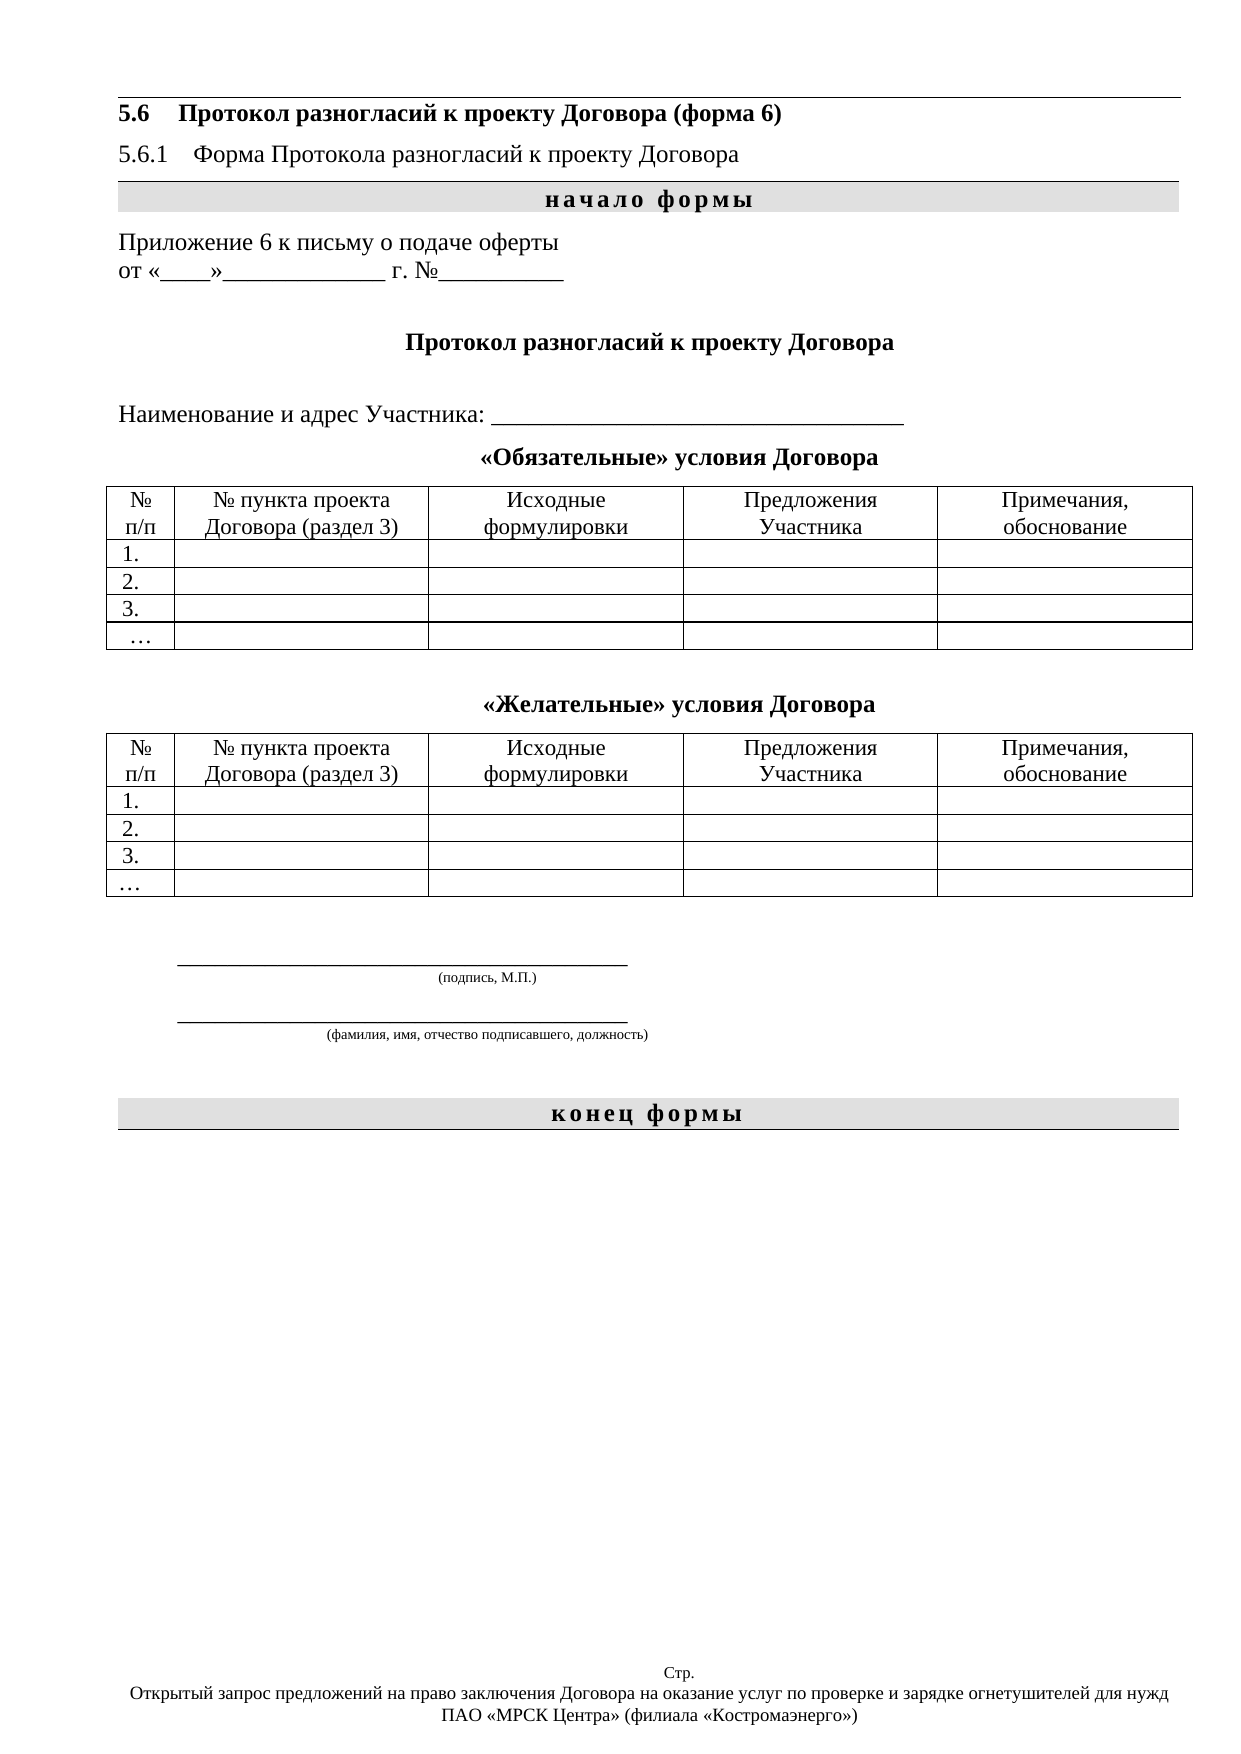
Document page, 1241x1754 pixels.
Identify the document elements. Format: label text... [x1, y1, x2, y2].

table_cell [938, 870, 1192, 896]
text ____________________________________ [118, 940, 1181, 969]
table_cell [684, 623, 937, 649]
table_header № п/п [107, 487, 174, 539]
table_cell [938, 595, 1192, 621]
table_cell [175, 568, 428, 594]
table_header Исходные формулировки [429, 487, 683, 539]
table_cell [684, 815, 937, 841]
table_cell [107, 595, 174, 621]
table_cell [175, 623, 428, 649]
table_cell [429, 540, 683, 567]
table_cell [429, 787, 683, 814]
text (подпись, М.П.) [118, 969, 797, 997]
table_cell [938, 787, 1192, 814]
table_cell [175, 595, 428, 621]
table_cell [938, 540, 1192, 567]
text Приложение 6 к письму о подаче оферты от «____»_____________ г. №__________ [118, 227, 1181, 284]
table_cell [429, 595, 683, 621]
subtitle Форма Протокола разногласий к проекту Договора [118, 139, 1181, 168]
table_cell [429, 623, 683, 649]
table_cell [107, 815, 174, 841]
table_header № пункта проекта Договора (раздел 3) [175, 487, 428, 539]
table_cell [938, 842, 1192, 868]
table_header Предложения Участника [684, 487, 937, 539]
text (фамилия, имя, отчество подписавшего, должность) [118, 1026, 797, 1055]
table_cell … [107, 623, 174, 649]
table_cell [175, 815, 428, 841]
table_header Примечания, обоснование [938, 734, 1192, 786]
text начало формы [118, 182, 1179, 212]
table_cell [938, 623, 1192, 649]
table_cell [175, 870, 428, 896]
table_cell [429, 870, 683, 896]
table_header № пункта проекта Договора (раздел 3) [175, 734, 428, 786]
table_cell [107, 540, 174, 567]
table_cell [107, 787, 174, 814]
table_cell [684, 540, 937, 567]
table_cell [684, 595, 937, 621]
table_cell [429, 568, 683, 594]
table_cell [107, 842, 174, 868]
table_cell [684, 870, 937, 896]
table_cell [175, 842, 428, 868]
table_cell [938, 568, 1192, 594]
table_cell [684, 787, 937, 814]
text «Желательные» условия Договора [118, 689, 1181, 718]
table_header № п/п [107, 734, 174, 786]
table_cell … [107, 870, 174, 896]
table_cell [684, 842, 937, 868]
table_header Предложения Участника [684, 734, 937, 786]
table_header Примечания, обоснование [938, 487, 1192, 539]
text конец формы [118, 1098, 1179, 1129]
text Наименование и адрес Участника: _________________________________ [118, 399, 1181, 428]
table_cell [684, 568, 937, 594]
table_cell [938, 815, 1192, 841]
text ____________________________________ [118, 997, 1181, 1026]
text «Обязательные» условия Договора [118, 442, 1181, 471]
table_cell [429, 842, 683, 868]
table_cell [175, 540, 428, 567]
table_header Исходные формулировки [429, 734, 683, 786]
table_cell [175, 787, 428, 814]
subtitle Протокол разногласий к проекту Договора (форма 6) [118, 98, 1181, 127]
text Протокол разногласий к проекту Договора [118, 327, 1181, 356]
table_cell [429, 815, 683, 841]
table_cell [107, 568, 174, 594]
